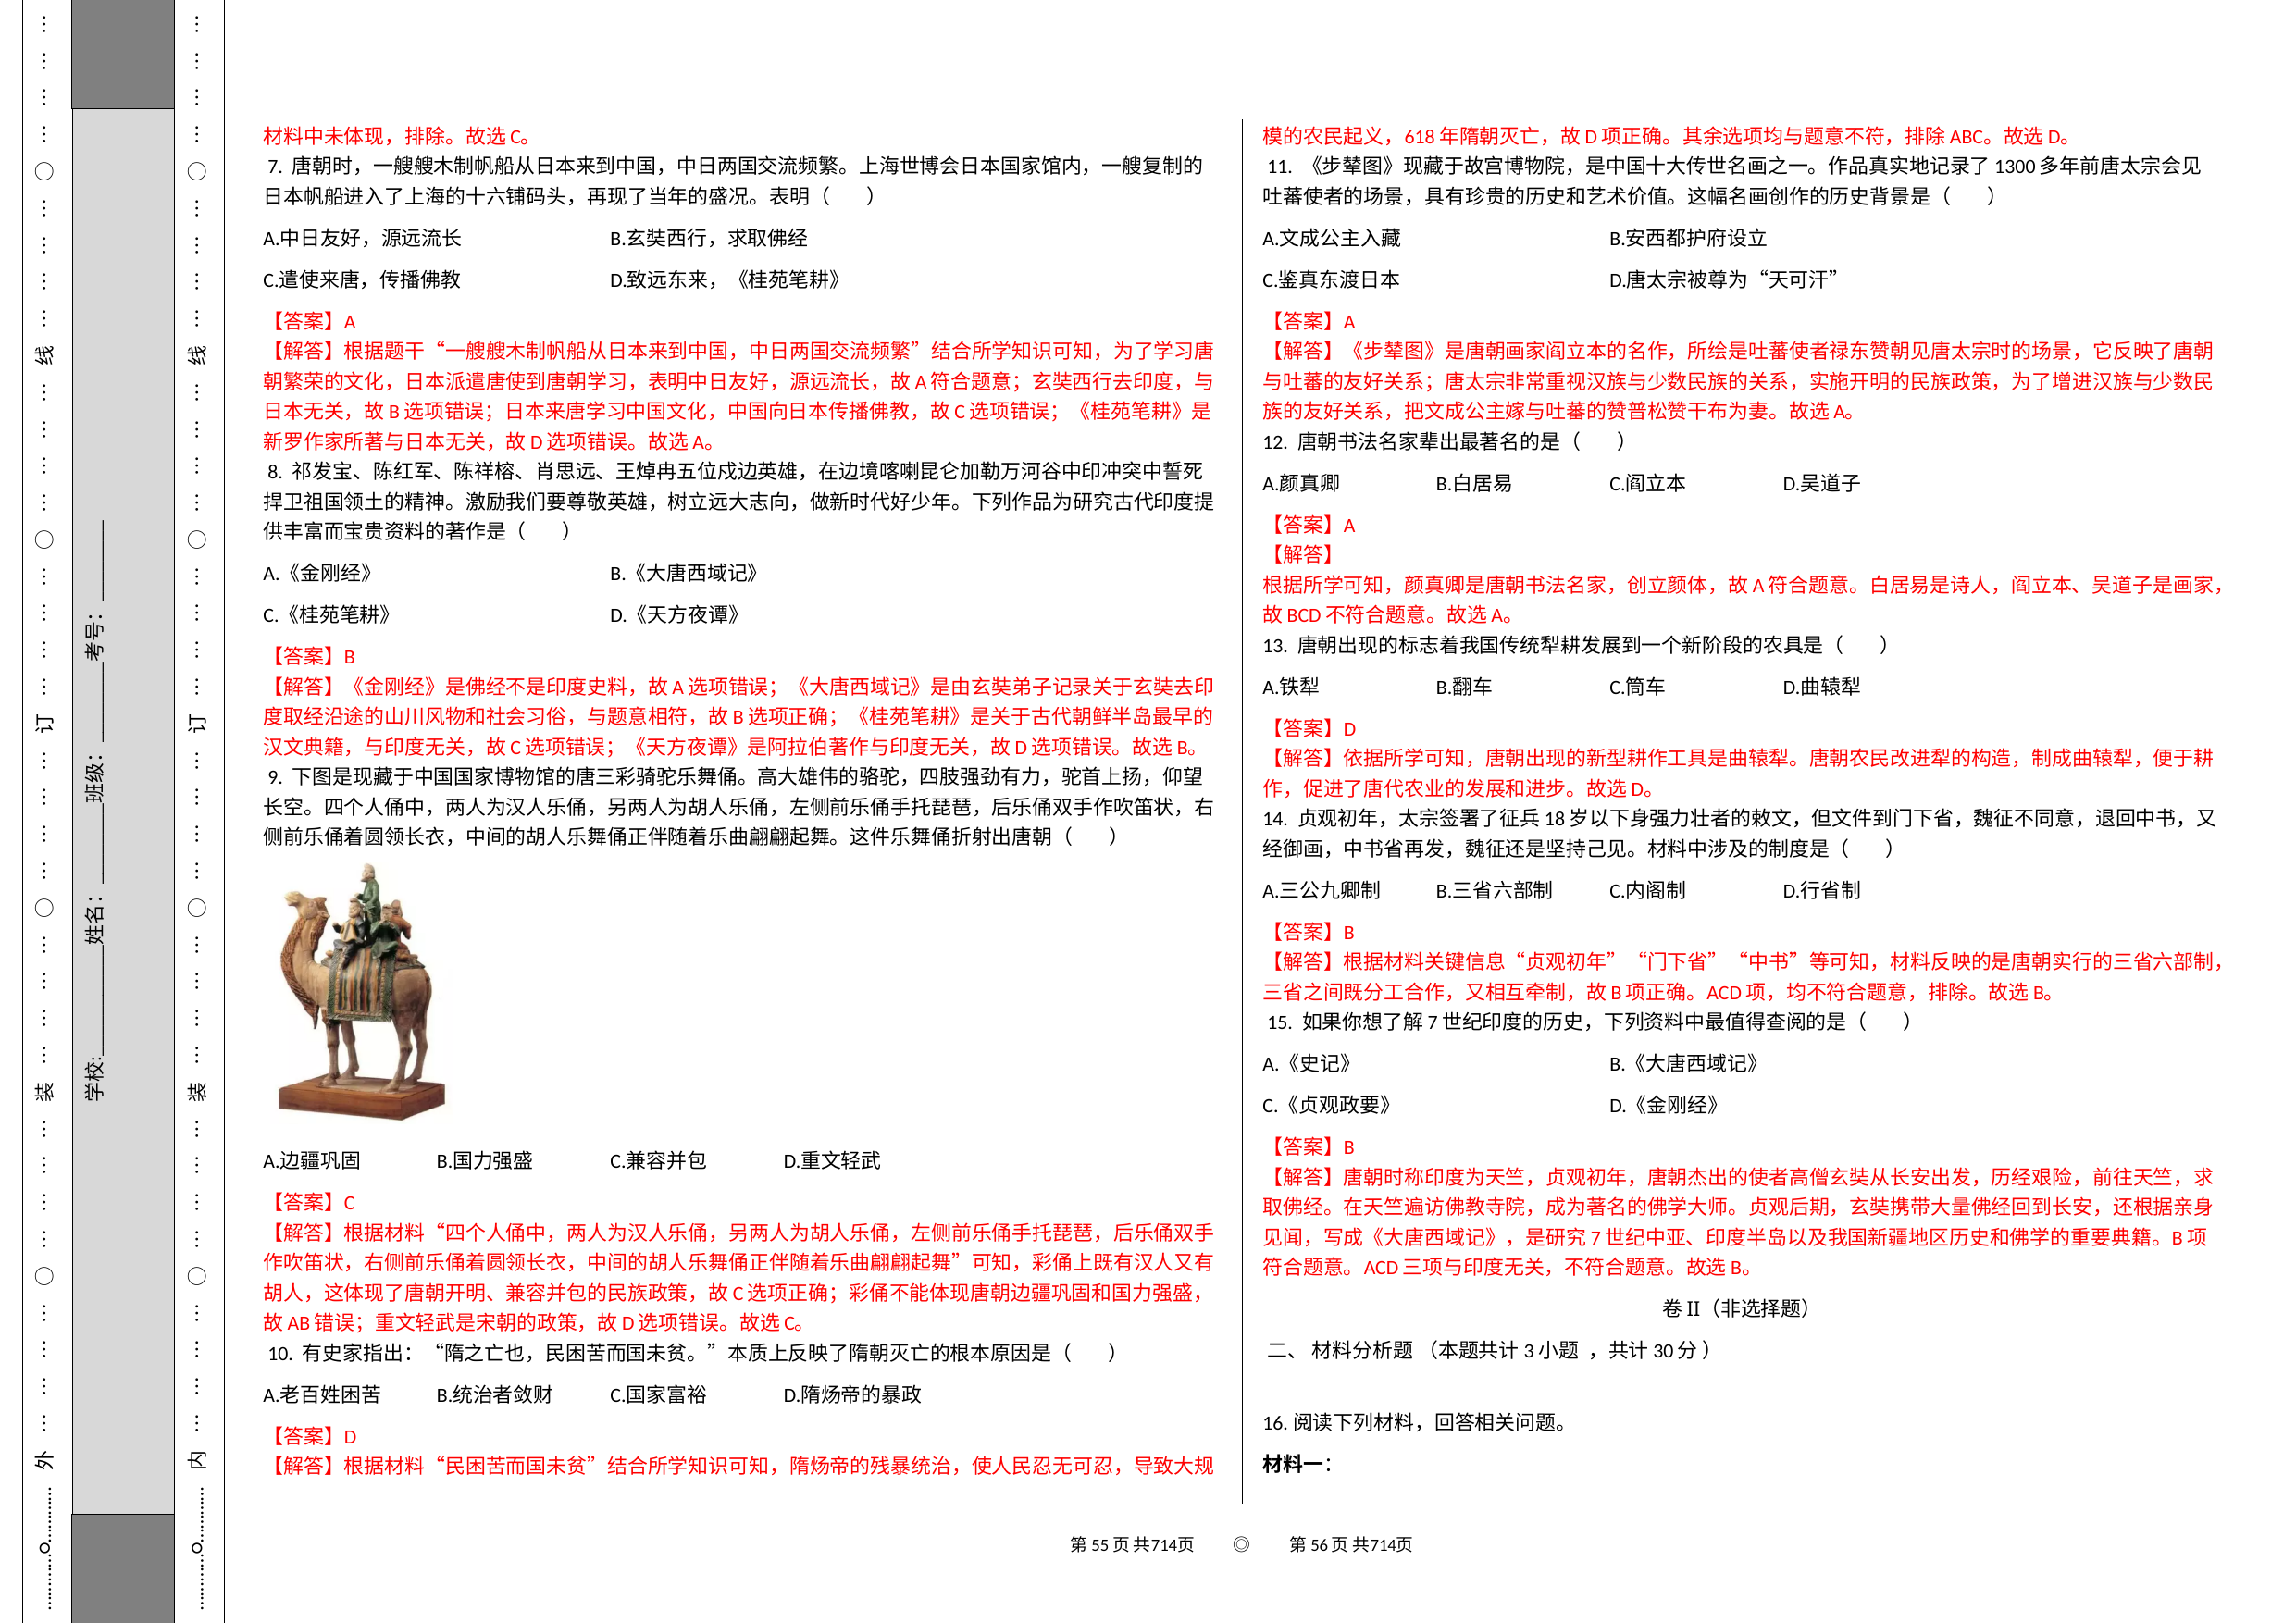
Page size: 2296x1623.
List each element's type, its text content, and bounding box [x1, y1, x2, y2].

text 【答案】B [1262, 915, 2221, 946]
text 【解答】《步辇图》是唐朝画家阎立本的名作，所绘是吐蕃使者禄东赞朝见唐太宗时的场景，它反映了唐朝与吐蕃的友好关系；唐太宗非常重视汉族与少数民族的关系，实施开明的民族政策，为了增进汉族与少数民族的友好关系，把文成公主嫁与吐蕃的赞普松赞干布为妻。故选A。 [1262, 335, 2221, 425]
text 7. 唐朝时，一艘艘木制帆船从日本来到中国，中日两国交流频繁。上海世博会日本国家馆内，一艘复制的日本帆船进入了上海的十六铺码头，再现了当年的盛况。表明（ ） [263, 150, 1222, 210]
text 【答案】D [1262, 712, 2221, 742]
text 11. 《步辇图》现藏于故宫博物院，是中国十大传世名画之一。作品真实地记录了1300多年前唐太宗会见吐蕃使者的场景，具有珍贵的历史和艺术价值。这幅名画创作的历史背景是（ ） [1262, 150, 2221, 210]
text 【答案】B [263, 640, 1222, 670]
text 根据所学可知，颜真卿是唐朝书法名家，创立颜体，故A符合题意。白居易是诗人，阎立本、吴道子是画家，故BCD不符合题意。故选A。 [1262, 568, 2221, 628]
text A.《史记》 B.《大唐西域记》 [1262, 1047, 2221, 1077]
text 10. 有史家指出：“隋之亡也，民困苦而国未贫。”本质上反映了隋朝灭亡的根本原因是（ ） [263, 1336, 1222, 1367]
subtitle 卷II（非选择题） [1262, 1293, 2221, 1322]
text A.中日友好，源远流长 B.玄奘西行，求取佛经 [263, 221, 1222, 252]
text 13. 唐朝出现的标志着我国传统犁耕发展到一个新阶段的农具是（ ） [1262, 628, 2221, 659]
text 12. 唐朝书法名家辈出最著名的是（ ） [1262, 425, 2221, 455]
text 【答案】A [263, 304, 1222, 335]
text 【解答】依据所学可知，唐朝出现的新型耕作工具是曲辕犁。唐朝农民改进犁的构造，制成曲辕犁，便于耕作，促进了唐代农业的发展和进步。故选D。 [1262, 742, 2221, 802]
text 【解答】根据材料关键信息“贞观初年”“门下省”“中书”等可知，材料反映的是唐朝实行的三省六部制，三省之间既分工合作，又相互牵制，故B项正确。ACD项，均不符合题意，排除。故选B。 [1262, 946, 2221, 1006]
text 8. 祁发宝、陈红军、陈祥榕、肖思远、王焯冉五位戍边英雄，在边境喀喇昆仑加勒万河谷中印冲突中誓死捍卫祖国领土的精神。激励我们要尊敬英雄，树立远大志向，做新时代好少年。下列作品为研究古代印度提供丰富而宝贵资料的著作是（ ） [263, 455, 1222, 545]
text A.颜真卿 B.白居易 C.阎立本 D.吴道子 [1262, 466, 2221, 497]
text A.老百姓困苦 B.统治者敛财 C.国家富裕 D.隋炀帝的暴政 [263, 1378, 1222, 1408]
text 9. 下图是现藏于中国国家博物馆的唐三彩骑驼乐舞俑。高大雄伟的骆驼，四肢强劲有力，驼首上扬，仰望长空。四个人俑中，两人为汉人乐俑，另两人为胡人乐俑，左侧前乐俑手托琵琶，后乐俑双手作吹笛状，右侧前乐俑着圆领长衣，中间的胡人乐舞俑正伴随着乐曲翩翩起舞。这件乐舞俑折射出唐朝（ ） [263, 761, 1222, 850]
text 【解答】 [1262, 539, 2221, 568]
text C.遣使来唐，传播佛教 D.致远东来，《桂苑笔耕》 [263, 263, 1222, 293]
text 【解答】《金刚经》是佛经不是印度史料，故A选项错误；《大唐西域记》是由玄奘弟子记录关于玄奘去印度取经沿途的山川风物和社会习俗，与题意相符，故B选项正确；《桂苑笔耕》是关于古代朝鲜半岛最早的汉文典籍，与印度无关，故C选项错误；《天方夜谭》是阿拉伯著作与印度无关，故D选项错误。故选B。 [263, 670, 1222, 761]
text 【解答】根据题干“一艘艘木制帆船从日本来到中国，中日两国交流频繁”结合所学知识可知，为了学习唐朝繁荣的文化，日本派遣唐使到唐朝学习，表明中日友好，源远流长，故A符合题意；玄奘西行去印度，与日本无关，故B选项错误；日本来唐学习中国文化，中国向日本传播佛教，故C选项错误；《桂苑笔耕》是新罗作家所著与日本无关，故D选项错误。故选A。 [263, 335, 1222, 455]
text 【解答】根据材料“四个人俑中，两人为汉人乐俑，另两人为胡人乐俑，左侧前乐俑手托琵琶，后乐俑双手作吹笛状，右侧前乐俑着圆领长衣，中间的胡人乐舞俑正伴随着乐曲翩翩起舞”可知，彩俑上既有汉人又有胡人，这体现了唐朝开明、兼容并包的民族政策，故C选项正确；彩俑不能体现唐朝边疆巩固和国力强盛，故AB错误；重文轻武是宋朝的政策，故D选项错误。故选C。 [263, 1216, 1222, 1336]
text 16. 阅读下列材料，回答相关问题。 [1262, 1406, 2221, 1436]
text 【答案】B [1262, 1131, 2221, 1160]
text A.边疆巩固 B.国力强盛 C.兼容并包 D.重文轻武 [263, 1145, 1222, 1174]
text C.鉴真东渡日本 D.唐太宗被尊为“天可汗” [1262, 263, 2221, 293]
text A.文成公主入藏 B.安西都护府设立 [1262, 221, 2221, 252]
text 二、 材料分析题 （本题共计 3 小题 ，共计30分 ） [1262, 1334, 2221, 1364]
text 【解答】根据材料“民困苦而国未贫”结合所学知识可知，隋炀帝的残暴统治，使人民忍无可忍，导致大规模的农民起义，618年隋朝灭亡，故D项正确。其余选项均与题意不符，排除ABC。故选D。 [263, 1450, 1222, 1480]
text 【解答】根据材料“民困苦而国未贫”结合所学知识可知，隋炀帝的残暴统治，使人民忍无可忍，导致大规模的农民起义，618年隋朝灭亡，故D项正确。其余选项均与题意不符，排除ABC。故选D。 [1262, 119, 2221, 150]
text A.《金刚经》 B.《大唐西域记》 [263, 557, 1222, 587]
text A.铁犁 B.翻车 C.筒车 D.曲辕犁 [1262, 670, 2221, 700]
text 【答案】A [1262, 508, 2221, 539]
text 【答案】C [263, 1186, 1222, 1216]
text 【答案】D [263, 1419, 1222, 1450]
text 材料一： [1262, 1447, 2221, 1478]
text 【答案】A [1262, 304, 2221, 335]
text C.《贞观政要》 D.《金刚经》 [1262, 1089, 2221, 1119]
picture [263, 862, 454, 1124]
text A.三公九卿制 B.三省六部制 C.内阁制 D.行省制 [1262, 873, 2221, 904]
text C.《桂苑笔耕》 D.《天方夜谭》 [263, 599, 1222, 628]
text 【解答】唐朝时称印度为天竺，贞观初年，唐朝杰出的使者高僧玄奘从长安出发，历经艰险，前往天竺，求取佛经。在天竺遍访佛教寺院，成为著名的佛学大师。贞观后期，玄奘携带大量佛经回到长安，还根据亲身见闻，写成《大唐西域记》，是研究7世纪中亚、印度半岛以及我国新疆地区历史和佛学的重要典籍。B项符合题意。ACD三项与印度无关，不符合题意。故选B。 [1262, 1160, 2221, 1281]
text 14. 贞观初年，太宗签署了征兵18岁以下身强力壮者的敕文，但文件到门下省，魏征不同意，退回中书，又经御画，中书省再发，魏征还是坚持己见。材料中涉及的制度是（ ） [1262, 802, 2221, 862]
text 15. 如果你想了解7世纪印度的历史，下列资料中最值得查阅的是（ ） [1262, 1006, 2221, 1035]
